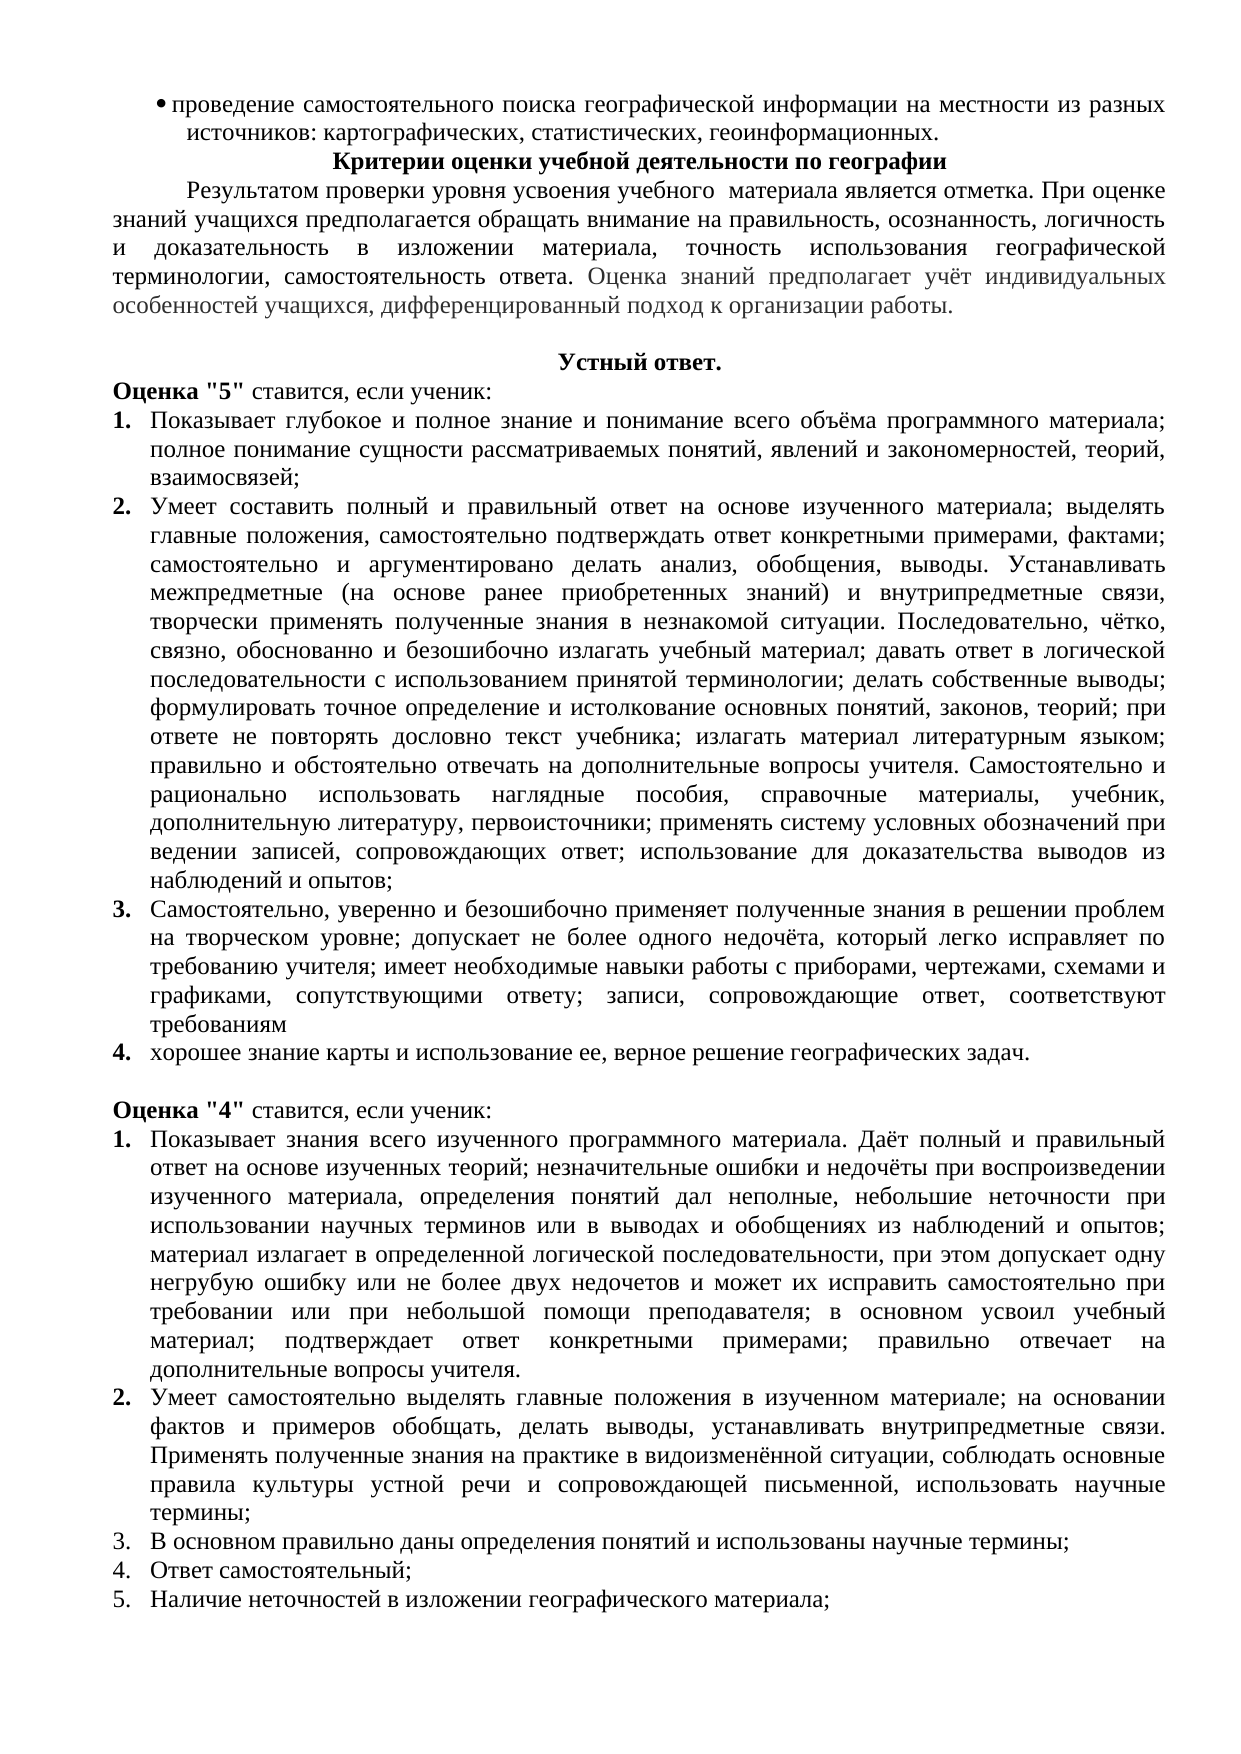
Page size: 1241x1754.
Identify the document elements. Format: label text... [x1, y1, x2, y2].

list Умеет самостоятельно выделять главные положения в изученном материале; на основании фактов и примеров обобщать, делать выводы, устанавливать внутрипредметные связи. Применять полученные знания на практике в видоизменённой ситуации, соблюдать основные правила культуры устной речи и сопровождающей письменной, использовать научные термины; [112, 1382, 1167, 1526]
text Критерии оценки учебной деятельности по географии [112, 146, 1167, 175]
list Наличие неточностей в изложении географического материала; [112, 1584, 1167, 1612]
list Показывает знания всего изученного программного материала. Даёт полный и правильный ответ на основе изученных теорий; незначительные ошибки и недочёты при воспроизведении изученного материала, определения понятий дал неполные, небольшие неточности при использовании научных терминов или в выводах и обобщениях из наблюдений и опытов; материал излагает в определенной логической последовательности, при этом допускает одну негрубую ошибку или не более двух недочетов и может их исправить самостоятельно при требовании или при небольшой помощи преподавателя; в основном усвоил учебный материал; подтверждает ответ конкретными примерами; правильно отвечает на дополнительные вопросы учителя. [112, 1124, 1167, 1382]
text Результатом проверки уровня усвоения учебного материала является отметка. При оценке знаний учащихся предполагается обращать внимание на правильность, осознанность, логичность и доказательность в изложении материала, точность использования географической терминологии, самостоятельность ответа. Оценка знаний предполагает учёт индивидуальных особенностей учащихся, дифференцированный подход к организации работы. [112, 175, 1167, 319]
list Показывает глубокое и полное знание и понимание всего объёма программного материала; полное понимание сущности рассматриваемых понятий, явлений и закономерностей, теорий, взаимосвязей; [112, 405, 1167, 491]
list Умеет составить полный и правильный ответ на основе изученного материала; выделять главные положения, самостоятельно подтверждать ответ конкретными примерами, фактами; самостоятельно и аргументировано делать анализ, обобщения, выводы. Устанавливать межпредметные (на основе ранее приобретенных знаний) и внутрипредметные связи, творчески применять полученные знания в незнакомой ситуации. Последовательно, чётко, связно, обоснованно и безошибочно излагать учебный материал; давать ответ в логической последовательности с использованием принятой терминологии; делать собственные выводы; формулировать точное определение и истолкование основных понятий, законов, теорий; при ответе не повторять дословно текст учебника; излагать материал литературным языком; правильно и обстоятельно отвечать на дополнительные вопросы учителя. Самостоятельно и рационально использовать наглядные пособия, справочные материалы, учебник, дополнительную литературу, первоисточники; применять систему условных обозначений при ведении записей, сопровождающих ответ; использование для доказательства выводов из наблюдений и опытов; [112, 491, 1167, 894]
list хорошее знание карты и использование ее, верное решение географических задач. [112, 1037, 1167, 1066]
list Самостоятельно, уверенно и безошибочно применяет полученные знания в решении проблем на творческом уровне; допускает не более одного недочёта, который легко исправляет по требованию учителя; имеет необходимые навыки работы с приборами, чертежами, схемами и графиками, сопутствующими ответу; записи, сопровождающие ответ, соответствуют требованиям [112, 894, 1167, 1037]
text Оценка "4" ставится, если ученик: [112, 1095, 1167, 1124]
list В основном правильно даны определения понятий и использованы научные термины; [112, 1526, 1167, 1555]
text Оценка "5" ставится, если ученик: [112, 376, 1167, 405]
text Устный ответ. [112, 347, 1167, 376]
list Ответ самостоятельный; [112, 1555, 1167, 1584]
list проведение самостоятельного поиска географической информации на местности из разных источников: картографических, статистических, геоинформационных. [157, 89, 1167, 146]
